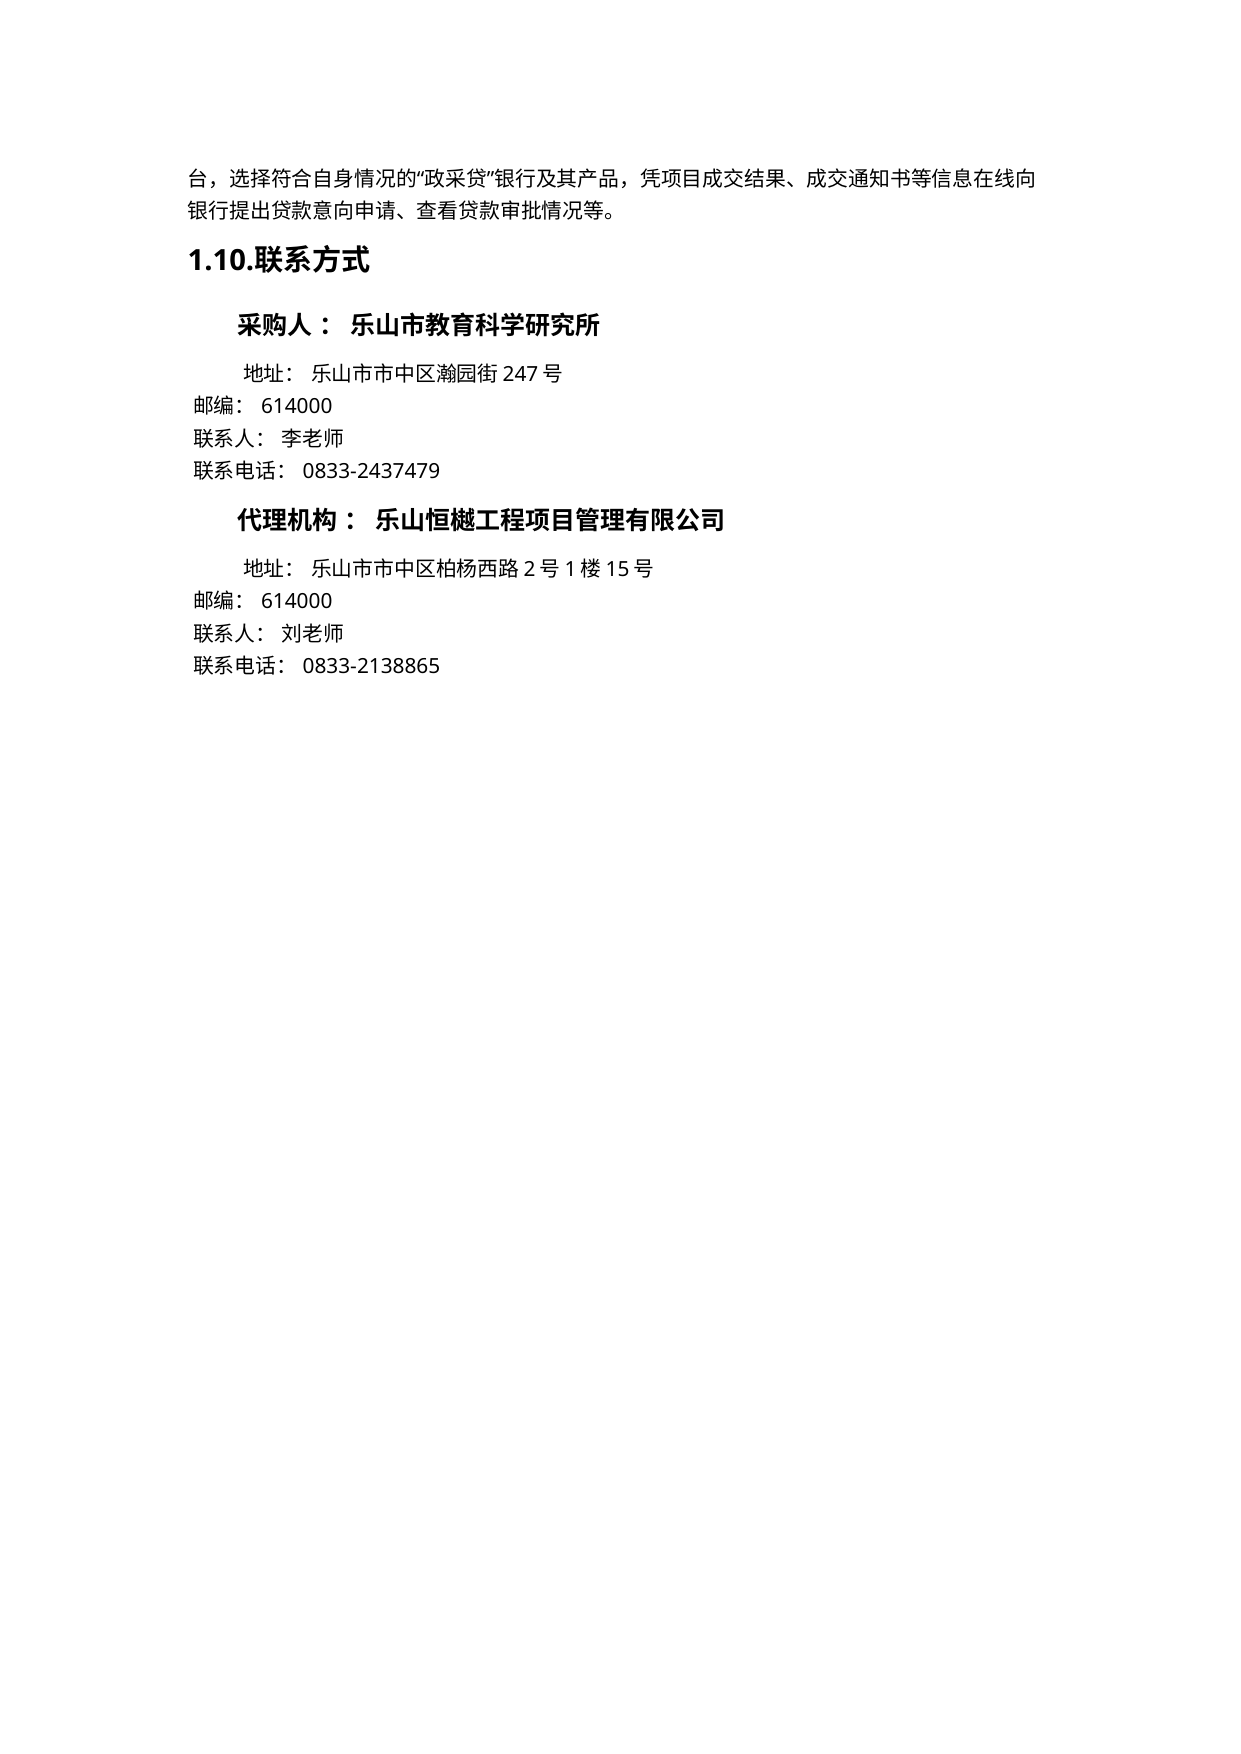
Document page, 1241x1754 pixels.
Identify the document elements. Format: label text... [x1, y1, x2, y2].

text 联系电话： 0833-2138865 [187, 649, 1053, 682]
text 联系电话： 0833-2437479 [187, 454, 1053, 487]
text 邮编： 614000 [187, 584, 1053, 617]
text 1.10.联系方式 [187, 227, 1053, 292]
text 联系人： 李老师 [187, 422, 1053, 454]
text 采购人 ： 乐山市教育科学研究所 [187, 292, 1053, 357]
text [187, 162, 1053, 227]
text 代理机构 ： 乐山恒樾工程项目管理有限公司 [187, 487, 1053, 552]
text 邮编： 614000 [187, 389, 1053, 422]
text 地址： 乐山市市中区柏杨西路2号1楼15号 [187, 552, 1053, 584]
text 地址： 乐山市市中区瀚园街247号 [187, 357, 1053, 389]
text 联系人： 刘老师 [187, 617, 1053, 649]
